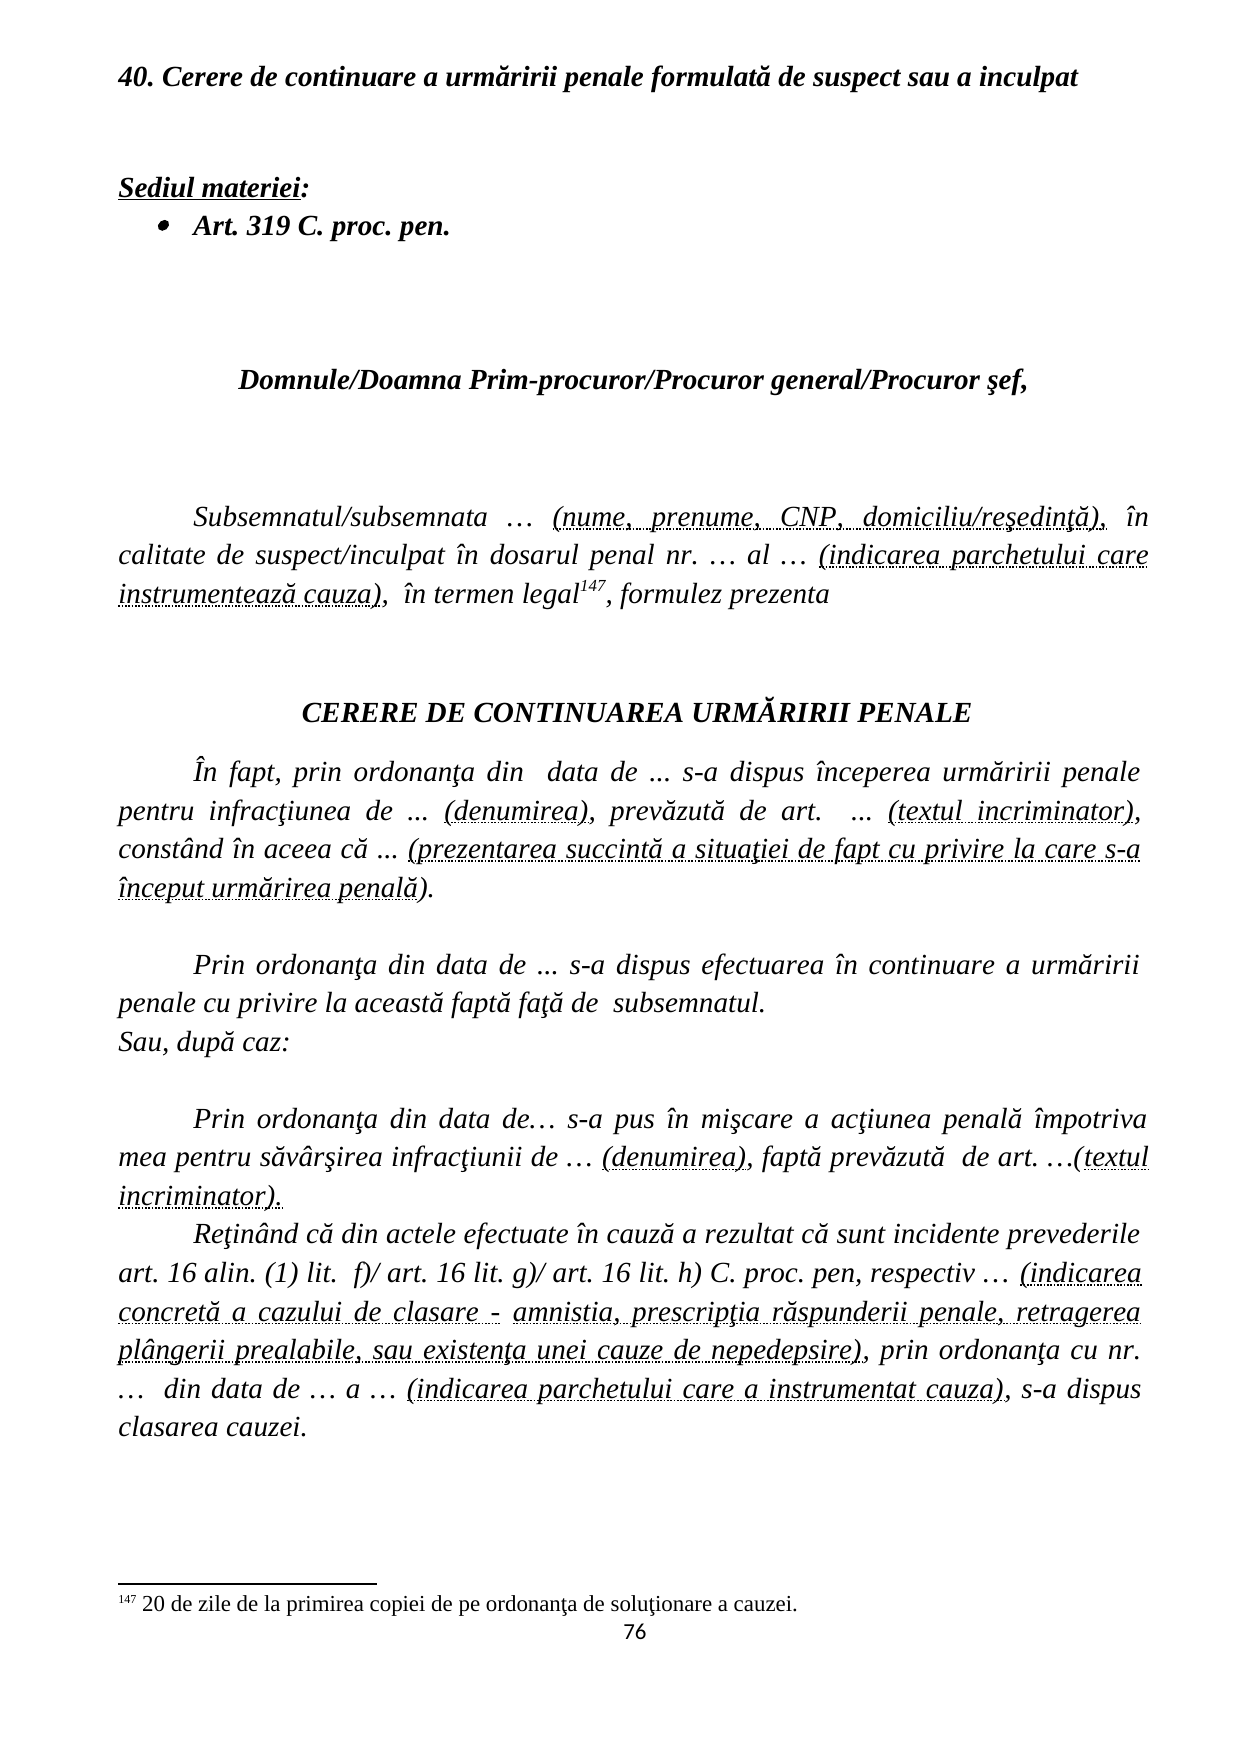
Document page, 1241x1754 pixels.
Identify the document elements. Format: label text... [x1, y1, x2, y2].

text CERERE DE CONTINUAREA URMĂRIRII PENALE [118, 695, 1152, 728]
text Domnule/Doamna Prim-procuror/Procuror general/Procuror şef, [118, 362, 1152, 396]
text Sediul materiei: [118, 170, 1152, 203]
text Reţinând că din actele efectuate în cauză a rezultat că sunt incidente prevederile art. 16 alin. (1) lit. f)/ art. 16 lit. g)/ art. 16 lit. h) C. proc. pen, respectiv … (indicarea concretă a cazului de clasare - amnistia, prescripţia răspunderii penale, retragerea plângerii prealabile, sau existenţa unei cauze de nepedepsire), prin ordonanţa cu nr. … din data de … a … (indicarea parchetului care a instrumentat cauza), s-a dispus clasarea cauzei. [118, 1217, 1144, 1443]
text Prin ordonanţa din data de… s-a pus în mişcare a acţiunea penală împotriva mea pentru săvârşirea infracţiunii de … (denumirea), faptă prevăzută de art. …(textul incriminator). [118, 1101, 1152, 1212]
text Subsemnatul/subsemnata … (nume, prenume, CNP, domiciliu/reşedinţă), în calitate de suspect/inculpat în dosarul penal nr. … al … (indicarea parchetului care instrumentează cauza), în termen legal, formulez prezenta [118, 499, 1152, 609]
list Art. . proc. pen. [156, 208, 1152, 242]
text În fapt, prin ordonanţa din data de ... s-a dispus începerea urmăririi penale pentru infracţiunea de ... (denumirea), prevăzută de art. ... (textul incriminator), constând în aceea că ... (prezentarea succintă a situaţiei de fapt cu privire la care s-a început urmărirea penală). [118, 754, 1144, 903]
text Sau, după caz: [118, 1024, 1144, 1057]
subtitle 40. Cerere de continuare a urmăririi penale formulată de suspect sau a inculpat [118, 59, 1152, 93]
text Prin ordonanţa din data de ... s-a dispus efectuarea în continuare a urmăririi penale cu privire la această faptă faţă de subsemnatul. [118, 947, 1144, 1019]
